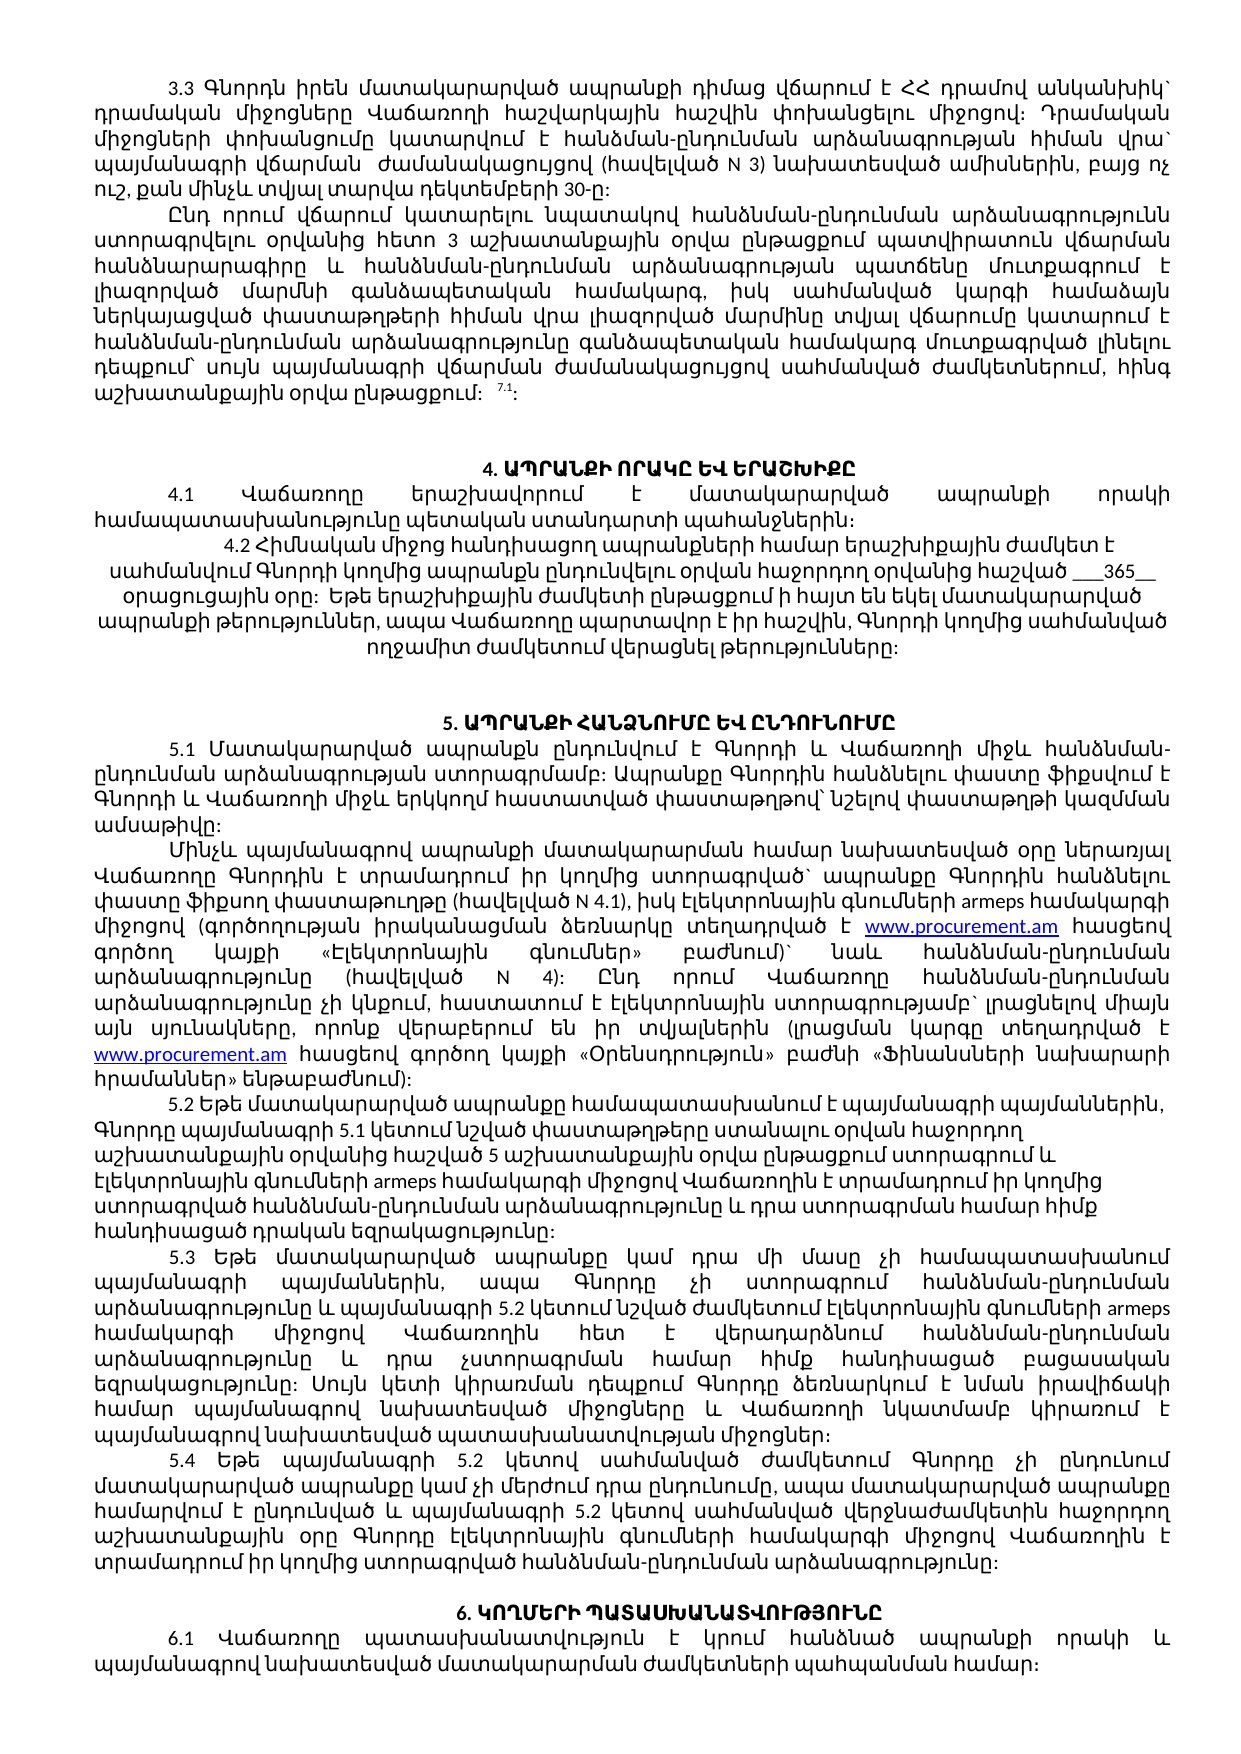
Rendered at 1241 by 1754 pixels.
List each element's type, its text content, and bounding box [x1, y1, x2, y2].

text 5.3 Եթե մատակարարված ապրանքը կամ դրա մի մասը չի համապատասխանում պայմանագրի պայմաններին, ապա Գնորդը չի ստորագրում հանձնման-ընդունման արձանագրությունը և պայմանագրի 5.2 կետում նշված ժամկետում էլեկտրոնային գնումների armeps համակարգի միջոցով Վաճառողին հետ է վերադարձնում հանձնման-ընդունման արձանագրությունը և դրա չստորագրման համար հիմք հանդիսացած բացասական եզրակացությունը: Սույն կետի կիրառման դեպքում Գնորդը ձեռնարկում է նման իրավիճակի համար պայմանագրով նախատեսված միջոցները և Վաճառողի նկատմամբ կիրառում է պայմանագրով նախատեսված պատասխանատվության միջոցներ։ [94, 1244, 1171, 1447]
text 4.1 Վաճառողը երաշխավորում է մատակարարված ապրանքի որակի համապատասխանությունը պետական ստանդարտի պահանջներին։ [94, 482, 1171, 532]
text 5.2 Եթե մատակարարված ապրանքը համապատասխանում է պայմանագրի պայմաններին, Գնորդը պայմանագրի 5.1 կետում նշված փաստաթղթերը ստանալու օրվան հաջորդող աշխատանքային օրվանից հաշված 5 աշխատանքային օրվա ընթացքում ստորագրում և էլեկտրոնային գնումների armeps համակարգի միջոցով Վաճառողին է տրամադրում իր կողմից ստորագրված հանձնման-ընդունման արձանագրությունը և դրա ստորագրման համար հիմք հանդիսացած դրական եզրակացությունը: [94, 1092, 1171, 1244]
text 6.1 Վաճառողը պատասխանատվություն է կրում հանձնած ապրանքի որակի և պայմանագրով նախատեսված մատակարարման ժամկետների պահպանման համար։ [94, 1625, 1171, 1676]
text Մինչև պայմանագրով ապրանքի մատակարարման համար նախատեսված օրը ներառյալ Վաճառողը Գնորդին է տրամադրում իր կողմից ստորագրված` ապրանքը Գնորդին հանձնելու փաստը ֆիքսող փաստաթուղթը (հավելված N 4.1), իսկ էլեկտրոնային գնումների armeps համակարգի միջոցով (գործողության իրականացման ձեռնարկը տեղադրված է www.procurement.am հասցեով գործող կայքի «Էլեկտրոնային գնումներ» բաժնում)` նաև հանձնման-ընդունման արձանագրությունը (հավելված N 4): Ընդ որում Վաճառողը հանձնման-ընդունման արձանագրությունը չի կնքում, հաստատում է էլեկտրոնային ստորագրությամբ` լրացնելով միայն այն սյունակները, որոնք վերաբերում են իր տվյալներին (լրացման կարգը տեղադրված է www.procurement.am հասցեով գործող կայքի «Օրենսդրություն» բաժնի «Ֆինանսների նախարարի հրամաններ» ենթաբաժնում): [94, 837, 1171, 1092]
text 4.2 Հիմնական միջոց հանդիսացող ապրանքների համար երաշխիքային ժամկետ է սահմանվում Գնորդի կողմից ապրանքն ընդունվելու օրվան հաջորդող օրվանից հաշված ___365__ օրացուցային օրը: Եթե երաշխիքային ժամկետի ընթացքում ի հայտ են եկել մատակարարված ապրանքի թերություններ, ապա Վաճառողը պարտավոր է իր հաշվին, Գնորդի կողմից սահմանված ողջամիտ ժամկետում վերացնել թերությունները: [94, 532, 1171, 659]
text 5.1 Մատակարարված ապրանքն ընդունվում է Գնորդի և Վաճառողի միջև հանձնման-ընդունման արձանագրության ստորագրմամբ: Ապրանքը Գնորդին հանձնելու փաստը ֆիքսվում է Գնորդի և Վաճառողի միջև երկկողմ հաստատված փաստաթղթով՝ նշելով փաստաթղթի կազմման ամսաթիվը: [94, 736, 1171, 837]
text 4. ԱՊՐԱՆՔԻ ՈՐԱԿԸ ԵՎ ԵՐԱՇԽԻՔԸ [94, 456, 1171, 482]
text 3.3 Գնորդն իրեն մատակարարված ապրանքի դիմաց վճարում է ՀՀ դրամով անկանխիկ` դրամական միջոցները Վաճառողի հաշվարկային հաշվին փոխանցելու միջոցով։ Դրամական միջոցների փոխանցումը կատարվում է հանձման-ընդունման արձանագրության հիման վրա` պայմանագրի վճարման ժամանակացույցով (հավելված N 3) նախատեսված ամիսներին, բայց ոչ ուշ, քան մինչև տվյալ տարվա դեկտեմբերի 30-ը: [94, 75, 1171, 202]
text 6. ԿՈՂՄԵՐԻ ՊԱՏԱՍԽԱՆԱՏՎՈՒԹՅՈՒՆԸ [94, 1600, 1171, 1625]
text 5. ԱՊՐԱՆՔԻ ՀԱՆՁՆՈՒՄԸ ԵՎ ԸՆԴՈՒՆՈՒՄԸ [94, 710, 1171, 736]
text 5.4 Եթե պայմանագրի 5.2 կետով սահմանված ժամկետում Գնորդը չի ընդունում մատակարարված ապրանքը կամ չի մերժում դրա ընդունումը, ապա մատակարարված ապրանքը համարվում է ընդունված և պայմանագրի 5.2 կետով սահմանված վերջնաժամկետին հաջորդող աշխատանքային օրը Գնորդը էլեկտրոնային գնումների համակարգի միջոցով Վաճառողին է տրամադրում իր կողմից ստորագրված հանձնման-ընդունման արձանագրությունը: [94, 1447, 1171, 1574]
